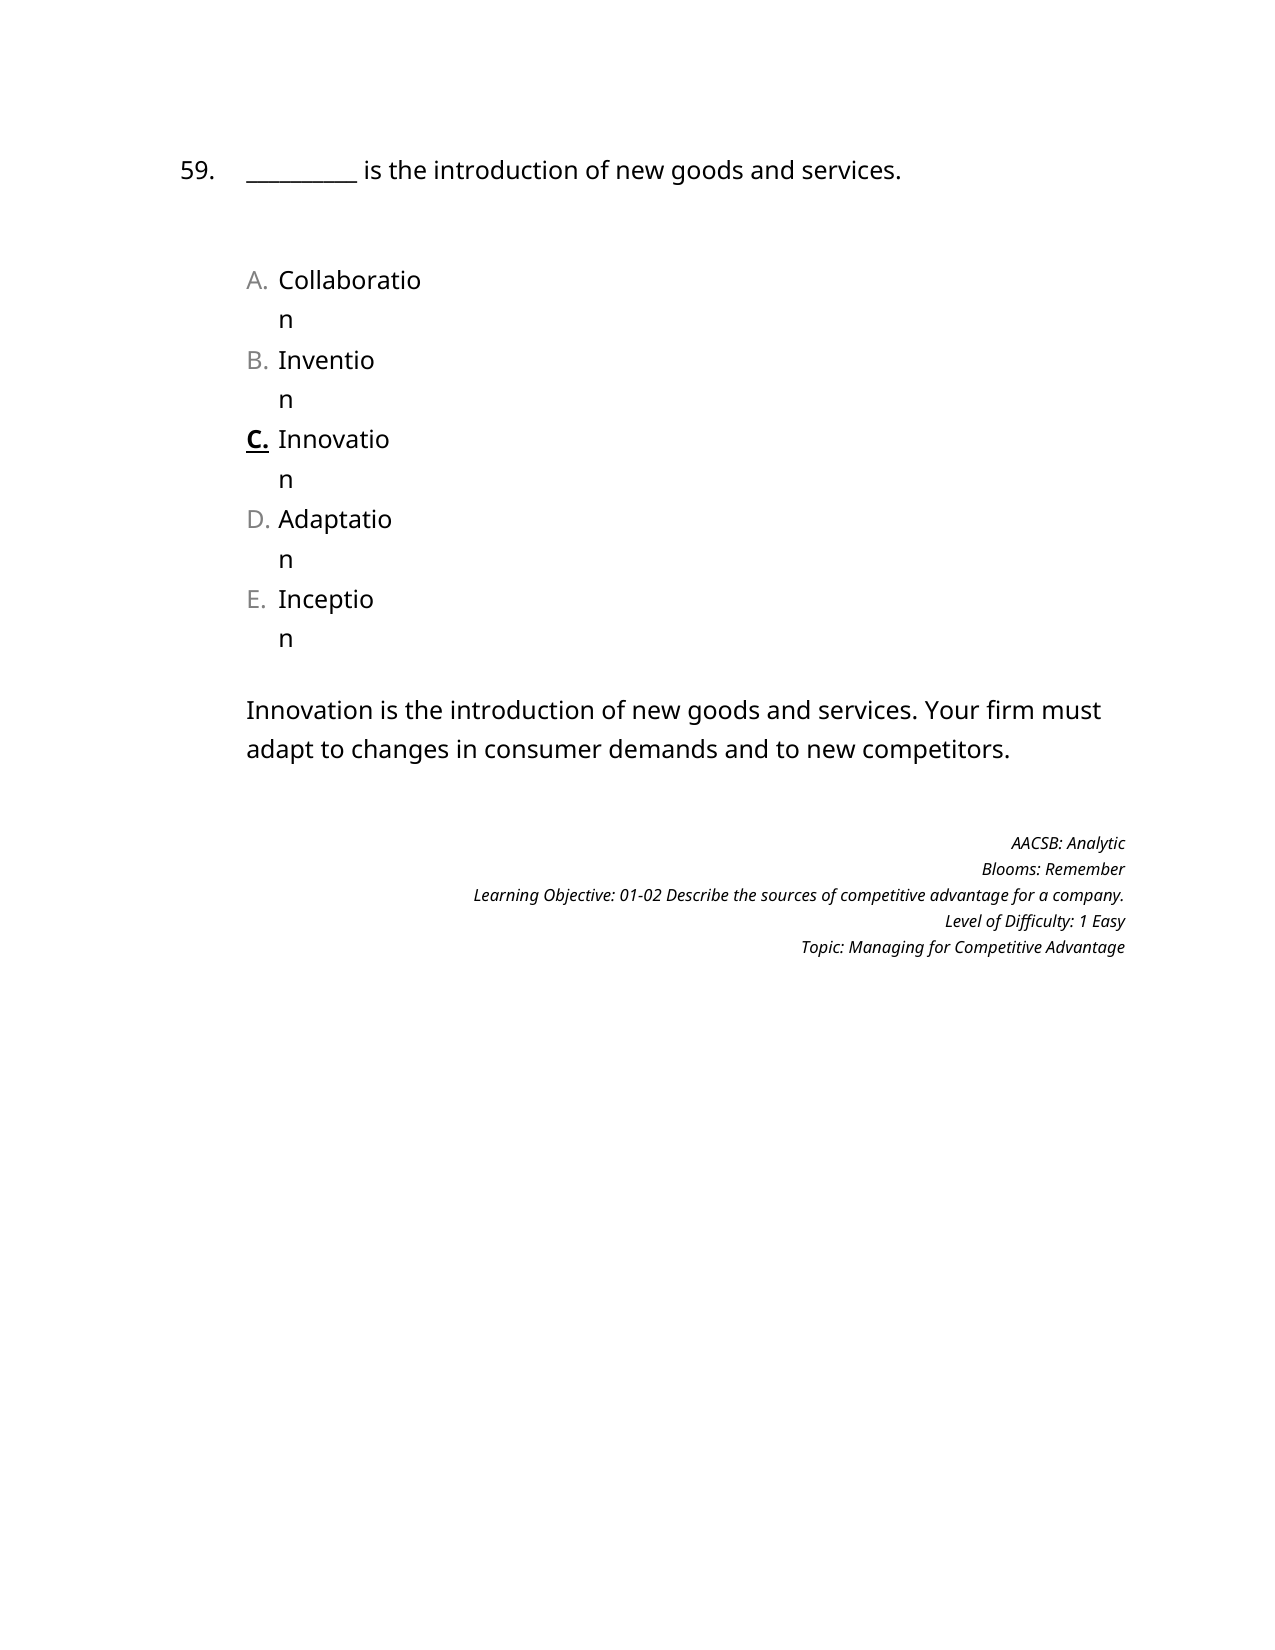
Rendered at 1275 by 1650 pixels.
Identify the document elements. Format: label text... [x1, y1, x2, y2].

table_header 59. [180, 153, 246, 803]
table_header AACSB: Analytic Blooms: Remember Learning Objective: 01-02 Describe the sources of competitive advantage for a company. Level of Difficulty: 1 Easy Topic: Managing for Competitive Advantage [180, 832, 1125, 995]
table_header __________ is the introduction of new goods and services. Innovation is the introduction of new goods and services. Your firm must adapt to changes in consumer demands and to new competitors. [246, 153, 1125, 803]
